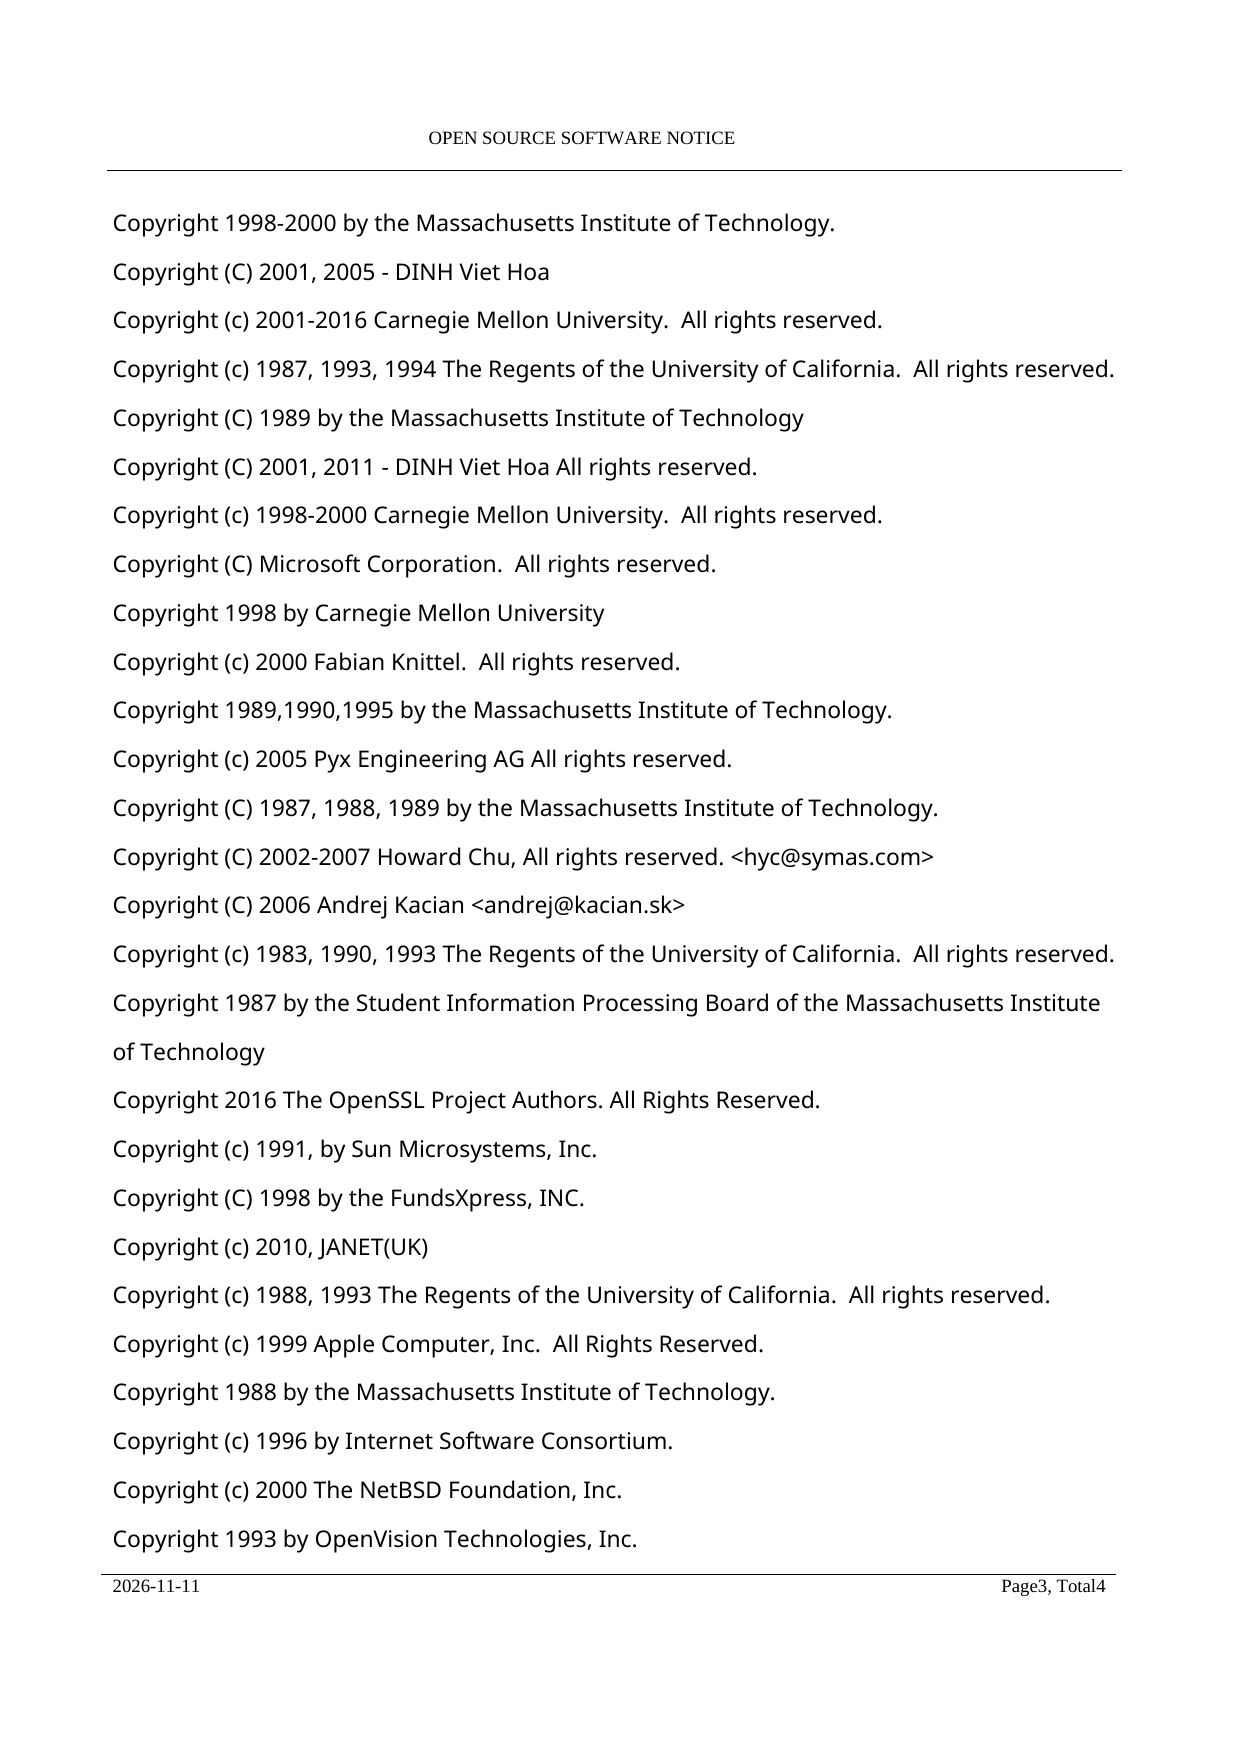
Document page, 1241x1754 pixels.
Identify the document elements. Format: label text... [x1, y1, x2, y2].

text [112, 1376, 1128, 1554]
text Copyright 1998-2000 by the Massachusetts Institute of Technology. Copyright (C) 2001, 2005 - DINH Viet Hoa Copyright (c) 2001-2016 Carnegie Mellon University. All rights reserved. Copyright (c) 1987, 1993, 1994 The Regents of the University of California. All rights reserved. Copyright (C) 1989 by the Massachusetts Institute of Technology Copyright (C) 2001, 2011 - DINH Viet Hoa All rights reserved. Copyright (c) 1998-2000 Carnegie Mellon University. All rights reserved. Copyright (C) Microsoft Corporation. All rights reserved. Copyright 1998 by Carnegie Mellon University Copyright (c) 2000 Fabian Knittel. All rights reserved. Copyright 1989,1990,1995 by the Massachusetts Institute of Technology. Copyright (c) 2005 Pyx Engineering AG All rights reserved. Copyright (C) 1987, 1988, 1989 by the Massachusetts Institute of Technology. Copyright (C) 2002-2007 Howard Chu, All rights reserved. <hyc@symas.com> Copyright (C) 2006 Andrej Kacian <andrej@kacian.sk> Copyright (c) 1983, 1990, 1993 The Regents of the University of California. All rights reserved. Copyright 1987 by the Student Information Processing Board of the Massachusetts Institute of Technology Copyright 2016 The OpenSSL Project Authors. All Rights Reserved. Copyright (c) 1991, by Sun Microsystems, Inc. Copyright (C) 1998 by the FundsXpress, INC. Copyright (c) 2010, JANET(UK) Copyright (c) 1988, 1993 The Regents of the University of California. All rights reserved. Copyright (c) 1999 Apple Computer, Inc. All Rights Reserved. [112, 206, 1128, 1360]
